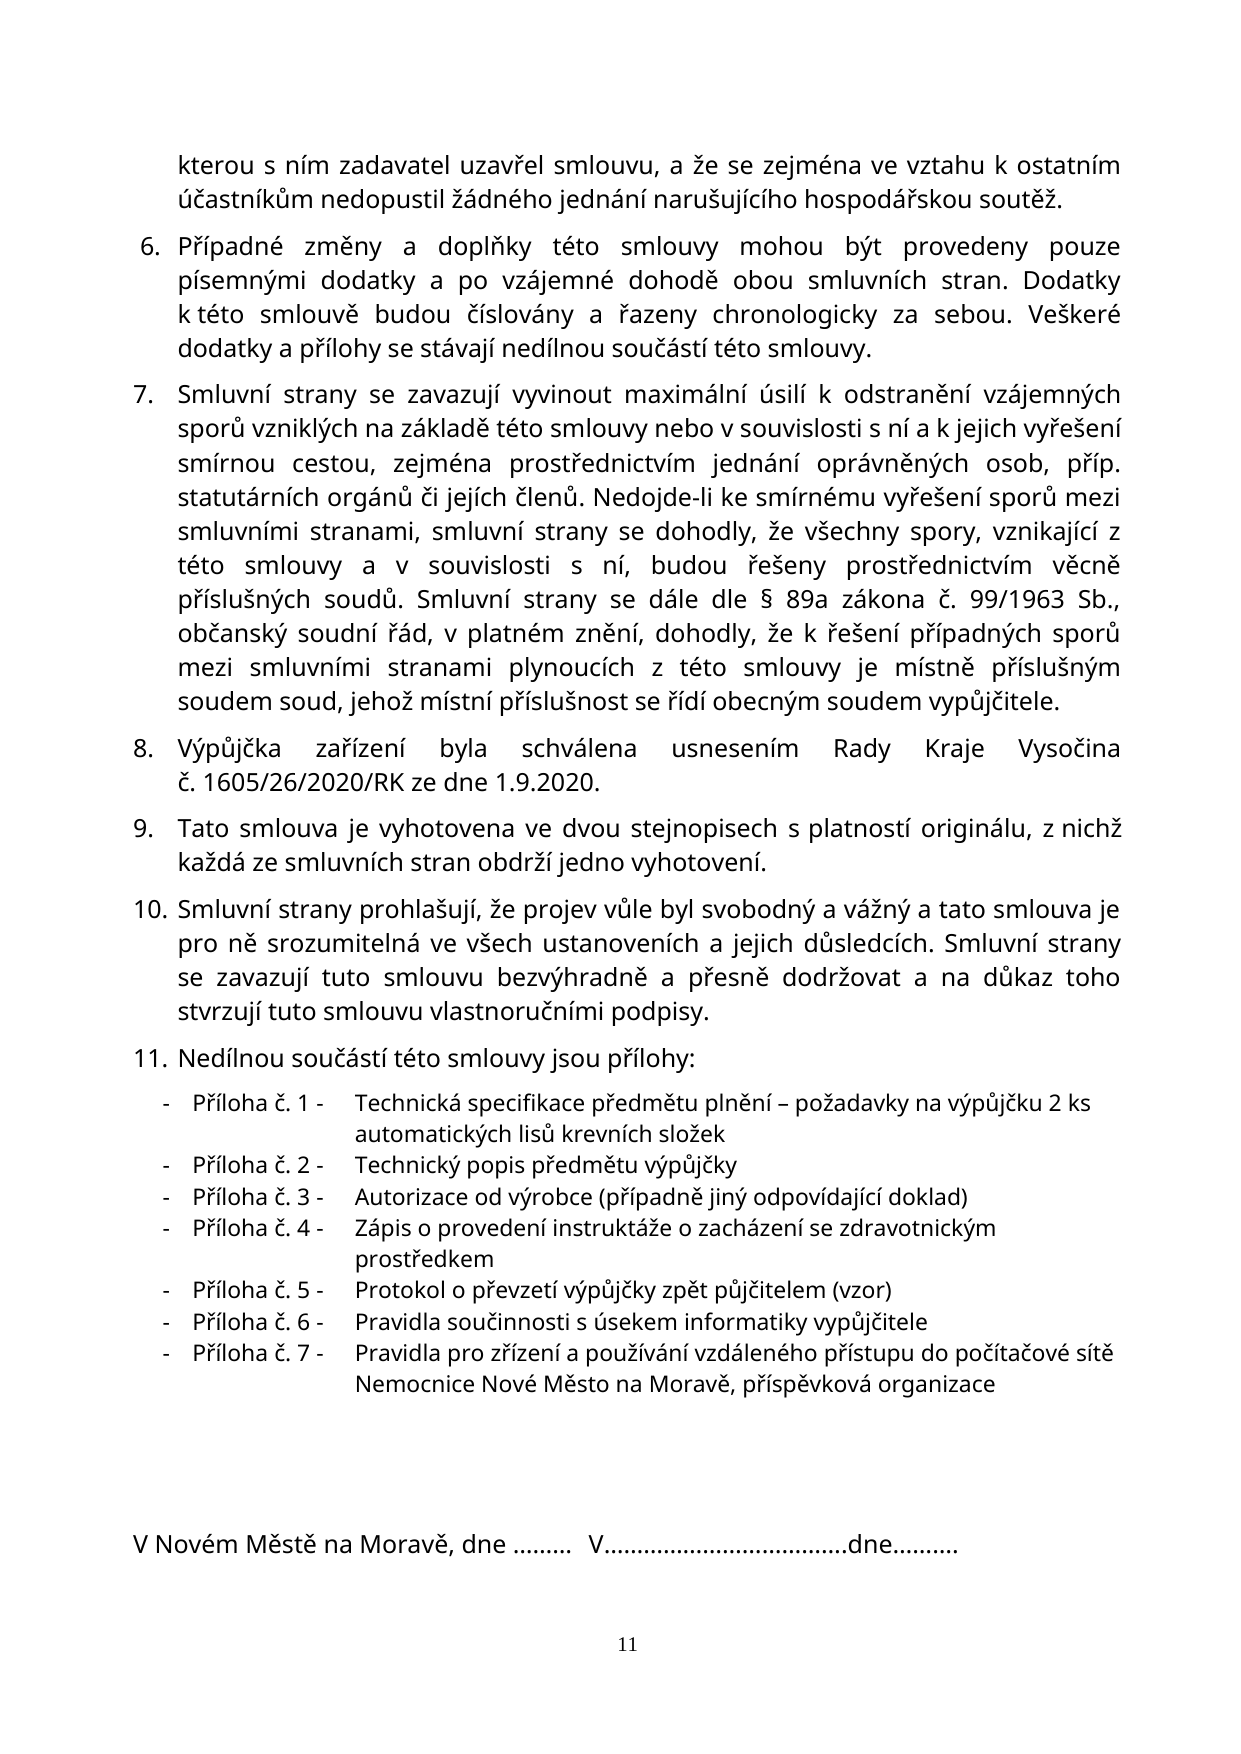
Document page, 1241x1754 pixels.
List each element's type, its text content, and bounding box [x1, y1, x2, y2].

text - Příloha č. 6 - Pravidla součinnosti s úsekem informatiky vypůjčitele [162, 1306, 1122, 1337]
text - Příloha č. 3 - Autorizace od výrobce (případně jiný odpovídající doklad) [162, 1181, 1122, 1212]
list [133, 148, 1122, 216]
list Výpůjčka zařízení byla schválena usnesením Rady Kraje Vysočina č. 1605/26/2020/RK ze dne 1.9.2020. [133, 730, 1122, 798]
list Smluvní strany prohlašují, že projev vůle byl svobodný a vážný a tato smlouva je pro ně srozumitelná ve všech ustanoveních a jejich důsledcích. Smluvní strany se zavazují tuto smlouvu bezvýhradně a přesně dodržovat a na důkaz toho stvrzují tuto smlouvu vlastnoručními podpisy. [133, 891, 1122, 1028]
text V Novém Městě na Moravě, dne ……… V……………………………….dne………. [133, 1526, 1122, 1561]
list Případné změny a doplňky této smlouvy mohou být provedeny pouze písemnými dodatky a po vzájemné dohodě obou smluvních stran. Dodatky k této smlouvě budou číslovány a řazeny chronologicky za sebou. Veškeré dodatky a přílohy se stávají nedílnou součástí této smlouvy. [140, 228, 1122, 364]
list Tato smlouva je vyhotovena ve dvou stejnopisech s platností originálu, z nichž každá ze smluvních stran obdrží jedno vyhotovení. [133, 811, 1122, 879]
text - Příloha č. 5 - Protokol o převzetí výpůjčky zpět půjčitelem (vzor) [162, 1274, 1122, 1306]
text - Příloha č. 4 - Zápis o provedení instruktáže o zacházení se zdravotnickým prostředkem [162, 1212, 1122, 1274]
text - Příloha č. 7 - Pravidla pro zřízení a používání vzdáleného přístupu do počítačové sítě Nemocnice Nové Město na Moravě, příspěvková organizace [162, 1337, 1122, 1399]
list Nedílnou součástí této smlouvy jsou přílohy: [133, 1040, 1122, 1074]
text - Příloha č. 2 - Technický popis předmětu výpůjčky [162, 1149, 1122, 1181]
list Smluvní strany se zavazují vyvinout maximální úsilí k odstranění vzájemných sporů vzniklých na základě této smlouvy nebo v souvislosti s ní a k jejich vyřešení smírnou cestou, zejména prostřednictvím jednání oprávněných osob, příp. statutárních orgánů či jejích členů. Nedojde-li ke smírnému vyřešení sporů mezi smluvními stranami, smluvní strany se dohodly, že všechny spory, vznikající z této smlouvy a v souvislosti s ní, budou řešeny prostřednictvím věcně příslušných soudů. Smluvní strany se dále dle § 89a zákona č. 99/1963 Sb., občanský soudní řád, v platném znění, dohodly, že k řešení případných sporů mezi smluvními stranami plynoucích z této smlouvy je místně příslušným soudem soud, jehož místní příslušnost se řídí obecným soudem vypůjčitele. [133, 377, 1122, 718]
text - Příloha č. 1 - Technická specifikace předmětu plnění – požadavky na výpůjčku 2 ks automatických lisů krevních složek [162, 1087, 1122, 1149]
